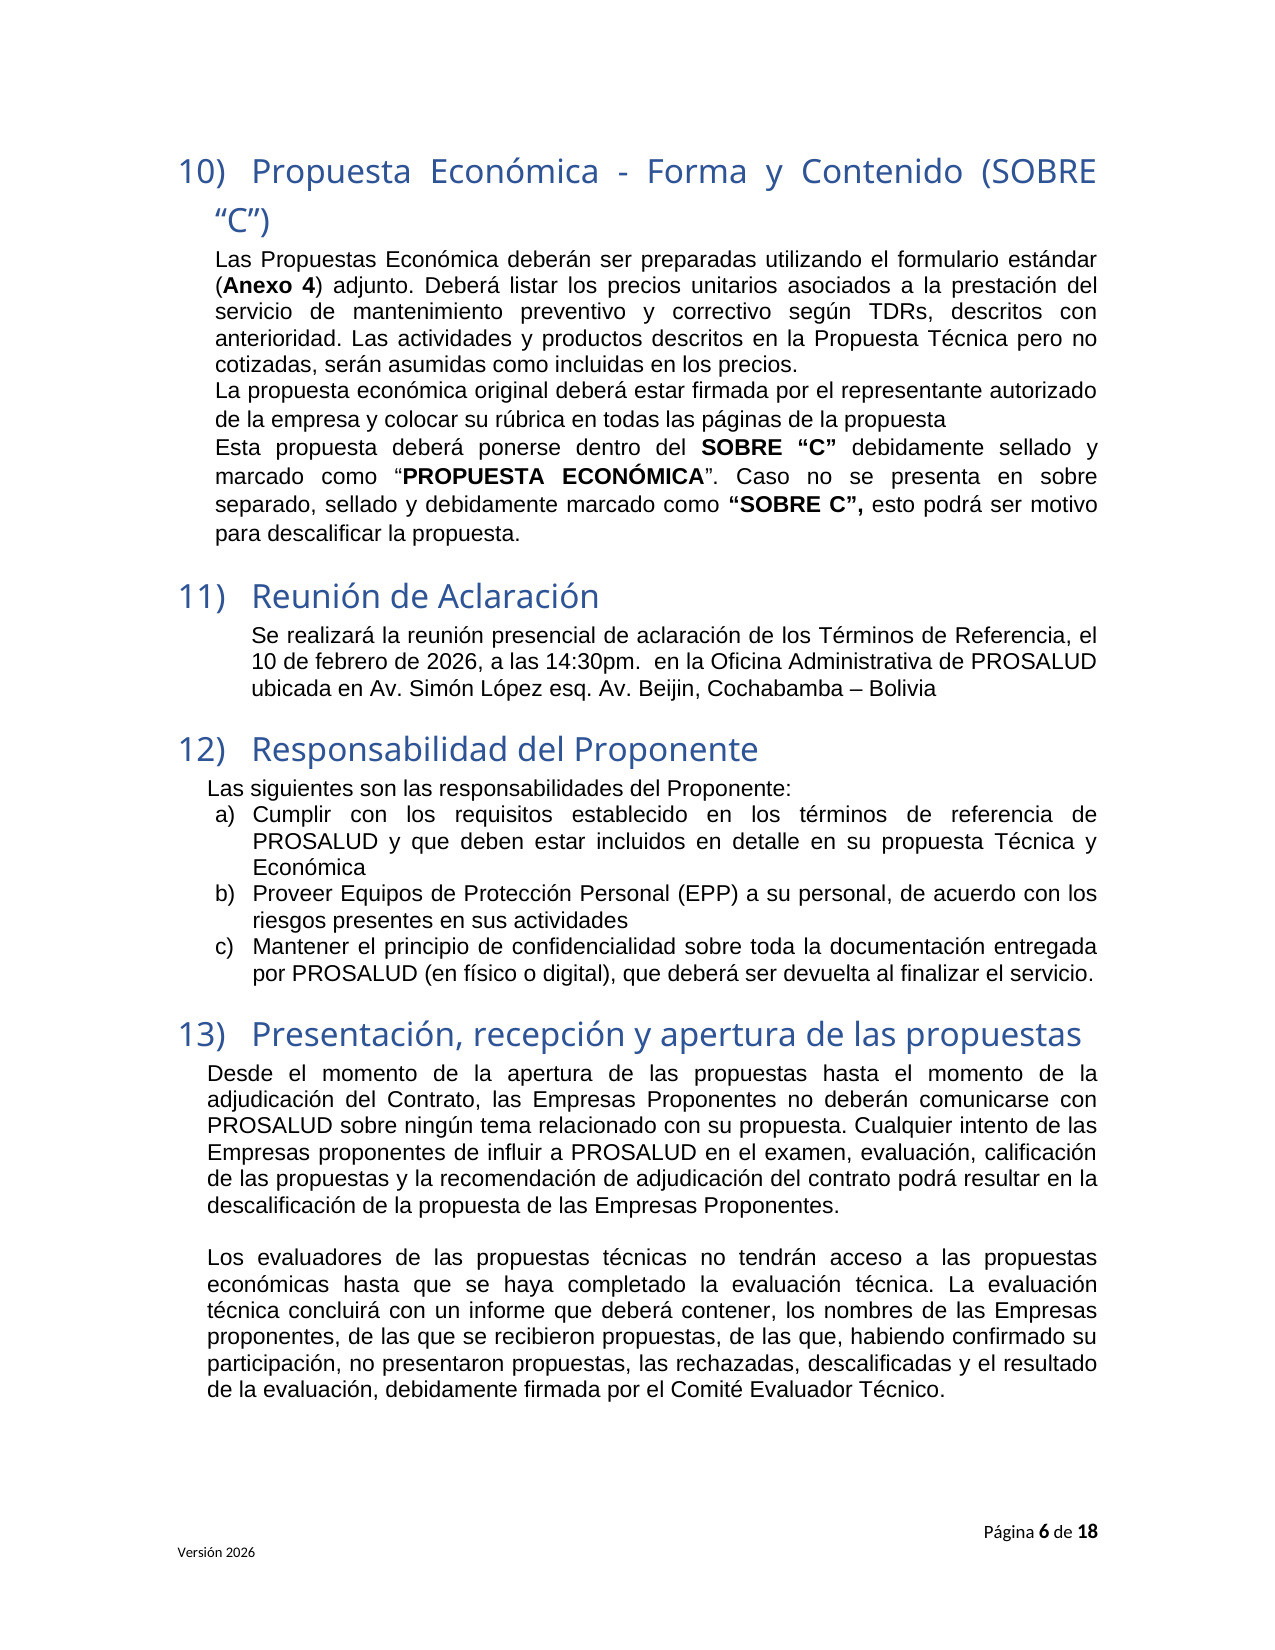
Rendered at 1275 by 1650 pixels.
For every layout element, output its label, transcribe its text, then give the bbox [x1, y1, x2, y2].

subtitle Propuesta Económica - Forma y Contenido (SOBRE “C”) [177, 148, 1098, 242]
list Mantener el principio de confidencialidad sobre toda la documentación entregada por PROSALUD (en físico o digital), que deberá ser devuelta al finalizar el servicio. [215, 933, 1098, 986]
text Se realizará la reunión presencial de aclaración de los Términos de Referencia, el 10 de febrero de 2026, a las 14:30pm. en la Oficina Administrativa de PROSALUD ubicada en Av. Simón López esq. Av. Beijin, Cochabamba – Bolivia [251, 622, 1098, 701]
subtitle Reunión de Aclaración [177, 573, 1098, 618]
list La propuesta económica original deberá estar firmada por el representante autorizado de la empresa y colocar su rúbrica en todas las páginas de la propuesta [215, 377, 1098, 432]
list Cumplir con los requisitos establecido en los términos de referencia de PROSALUD y que deben estar incluidos en detalle en su propuesta Técnica y Económica [215, 801, 1098, 880]
list Proveer Equipos de Protección Personal (EPP) a su personal, de acuerdo con los riesgos presentes en sus actividades [215, 880, 1098, 933]
list Las Propuestas Económica deberán ser preparadas utilizando el formulario estándar (Anexo 4) adjunto. Deberá listar los precios unitarios asociados a la prestación del servicio de mantenimiento preventivo y correctivo según TDRs, descritos con anterioridad. Las actividades y productos descritos en la Propuesta Técnica pero no cotizadas, serán asumidas como incluidas en los precios. [215, 246, 1098, 377]
text Desde el momento de la apertura de las propuestas hasta el momento de la adjudicación del Contrato, las Empresas Proponentes no deberán comunicarse con PROSALUD sobre ningún tema relacionado con su propuesta. Cualquier intento de las Empresas proponentes de influir a PROSALUD en el examen, evaluación, calificación de las propuestas y la recomendación de adjudicación del contrato podrá resultar en la descalificación de la propuesta de las Empresas Proponentes. [207, 1060, 1098, 1218]
subtitle Presentación, recepción y apertura de las propuestas [177, 1011, 1098, 1056]
list Esta propuesta deberá ponerse dentro del SOBRE “C” debidamente sellado y marcado como “PROPUESTA ECONÓMICA”. Caso no se presenta en sobre separado, sellado y debidamente marcado como “SOBRE C”, esto podrá ser motivo para descalificar la propuesta. [215, 434, 1098, 546]
text Los evaluadores de las propuestas técnicas no tendrán acceso a las propuestas económicas hasta que se haya completado la evaluación técnica. La evaluación técnica concluirá con un informe que deberá contener, los nombres de las Empresas proponentes, de las que se recibieron propuestas, de las que, habiendo confirmado su participación, no presentaron propuestas, las rechazadas, descalificadas y el resultado de la evaluación, debidamente firmada por el Comité Evaluador Técnico. [207, 1244, 1098, 1402]
list Las siguientes son las responsabilidades del Proponente: [207, 775, 1098, 801]
subtitle Responsabilidad del Proponente [177, 726, 1098, 771]
